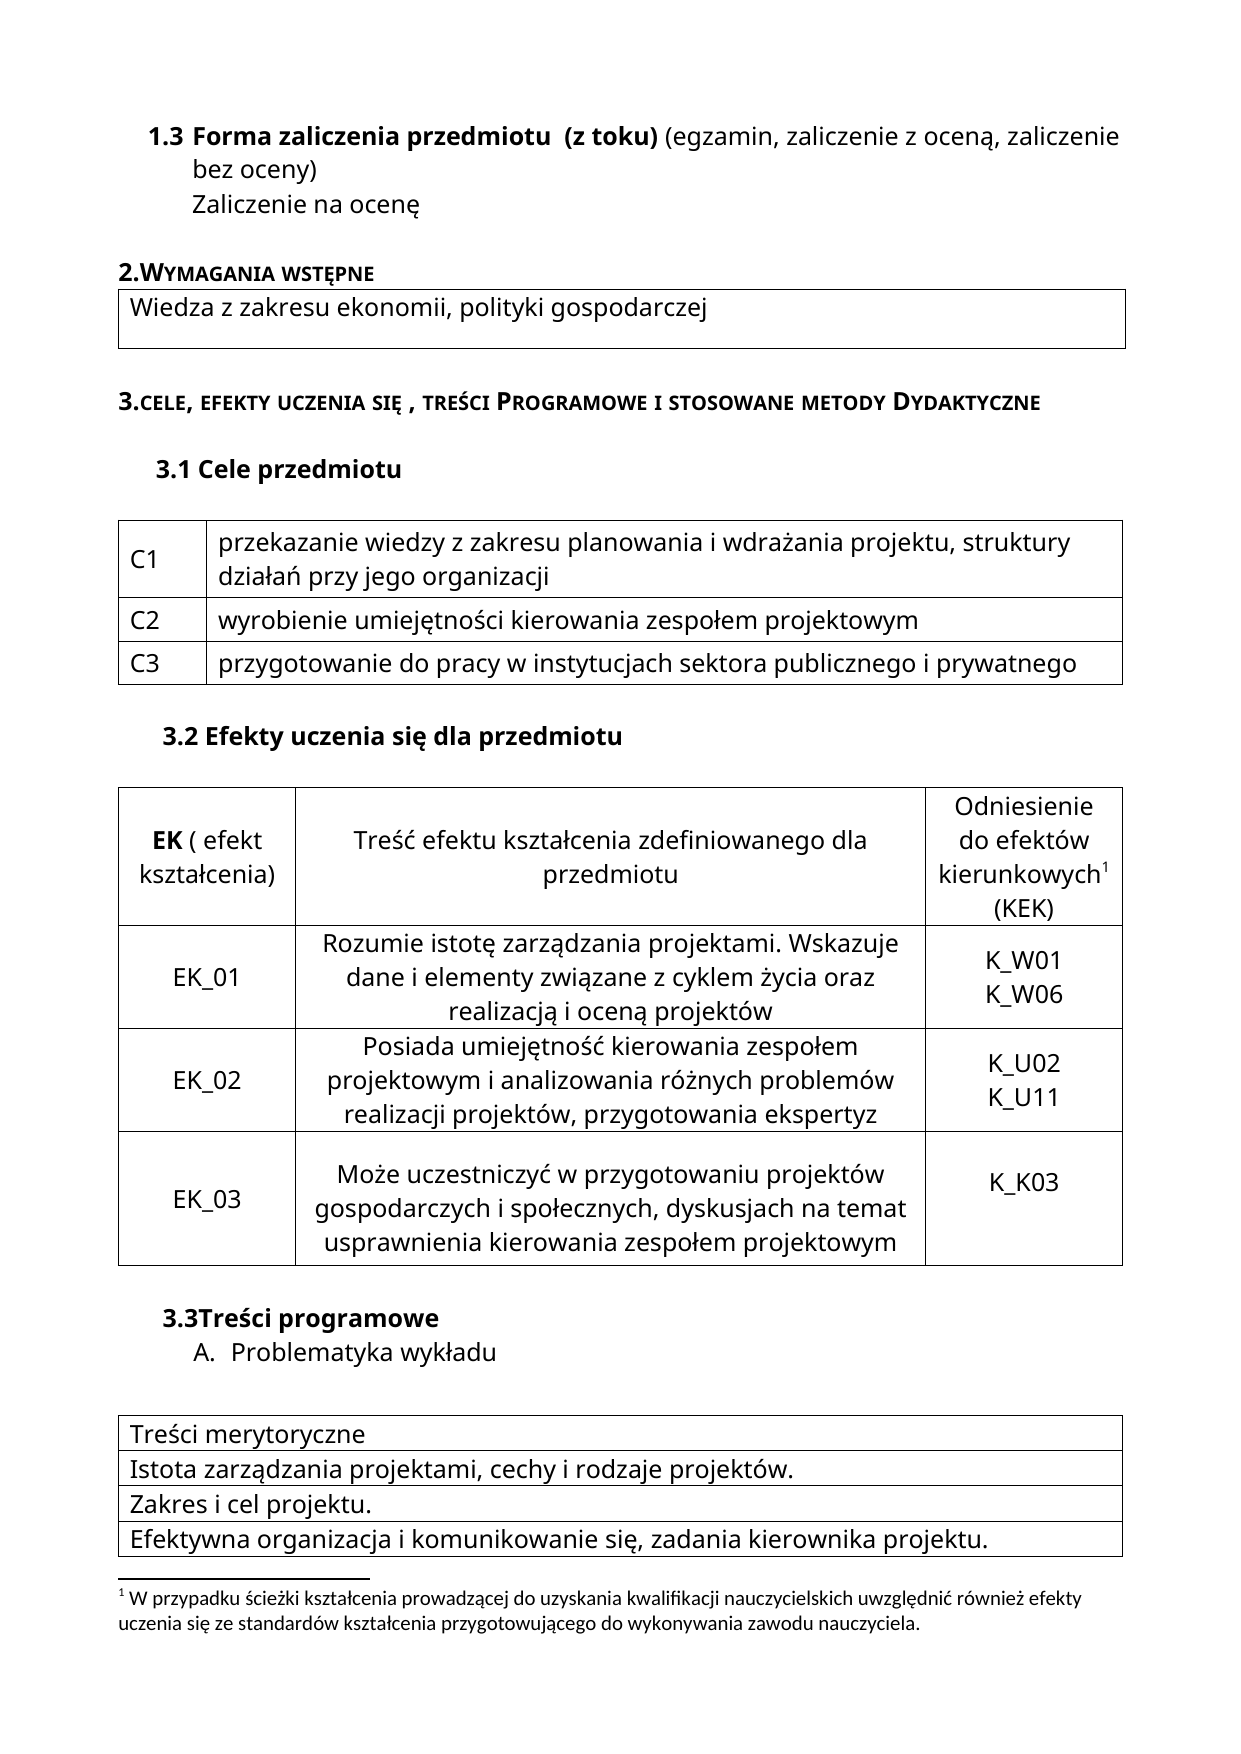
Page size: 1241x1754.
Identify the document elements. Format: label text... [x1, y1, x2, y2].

table_cell K_W01 K_W06 [926, 926, 1122, 1028]
text 1.3 Forma zaliczenia przedmiotu (z toku) (egzamin, zaliczenie z oceną, zaliczenie bez oceny) [148, 118, 1122, 186]
list Problematyka wykładu [193, 1334, 1122, 1369]
table_cell Zakres i cel projektu. [119, 1486, 1122, 1521]
table_header Treści merytoryczne [119, 1416, 1122, 1450]
table_header Wiedza z zakresu ekonomii, polityki gospodarczej [119, 290, 1125, 348]
table_cell Może uczestniczyć w przygotowaniu projektów gospodarczych i społecznych, dyskusjach na temat usprawnienia kierowania zespołem projektowym [296, 1132, 925, 1265]
list 3.3Treści programowe [162, 1301, 1122, 1334]
table_cell EK_03 [119, 1132, 295, 1265]
table_header C1 [119, 521, 206, 597]
text 3.cele, efekty uczenia się , treści Programowe i stosowane metody Dydaktyczne [118, 383, 1122, 417]
table_header Odniesienie do efektów kierunkowych (KEK) [926, 788, 1122, 924]
table_cell C3 [119, 642, 206, 684]
table_cell K_U02 K_U11 [926, 1029, 1122, 1131]
table_header EK ( efekt kształcenia) [119, 788, 295, 924]
table_cell EK_01 [119, 926, 295, 1028]
text Zaliczenie na ocenę [118, 186, 1122, 220]
table_cell K_K03 [926, 1132, 1122, 1265]
table_cell Rozumie istotę zarządzania projektami. Wskazuje dane i elementy związane z cyklem życia oraz realizacją i oceną projektów [296, 926, 925, 1028]
table_cell przygotowanie do pracy w instytucjach sektora publicznego i prywatnego [207, 642, 1122, 684]
table_header przekazanie wiedzy z zakresu planowania i wdrażania projektu, struktury działań przy jego organizacji [207, 521, 1122, 597]
table_cell Posiada umiejętność kierowania zespołem projektowym i analizowania różnych problemów realizacji projektów, przygotowania ekspertyz [296, 1029, 925, 1131]
text 3.2 Efekty uczenia się dla przedmiotu [162, 719, 1122, 753]
table_header Treść efektu kształcenia zdefiniowanego dla przedmiotu [296, 788, 925, 924]
table_cell wyrobienie umiejętności kierowania zespołem projektowym [207, 598, 1122, 641]
text 3.1 Cele przedmiotu [156, 451, 1122, 486]
table_cell EK_02 [119, 1029, 295, 1131]
table_cell C2 [119, 598, 206, 641]
text 2.Wymagania wstępne [118, 254, 1122, 288]
table_cell Efektywna organizacja i komunikowanie się, zadania kierownika projektu. [119, 1522, 1122, 1556]
table_cell Istota zarządzania projektami, cechy i rodzaje projektów. [119, 1451, 1122, 1485]
